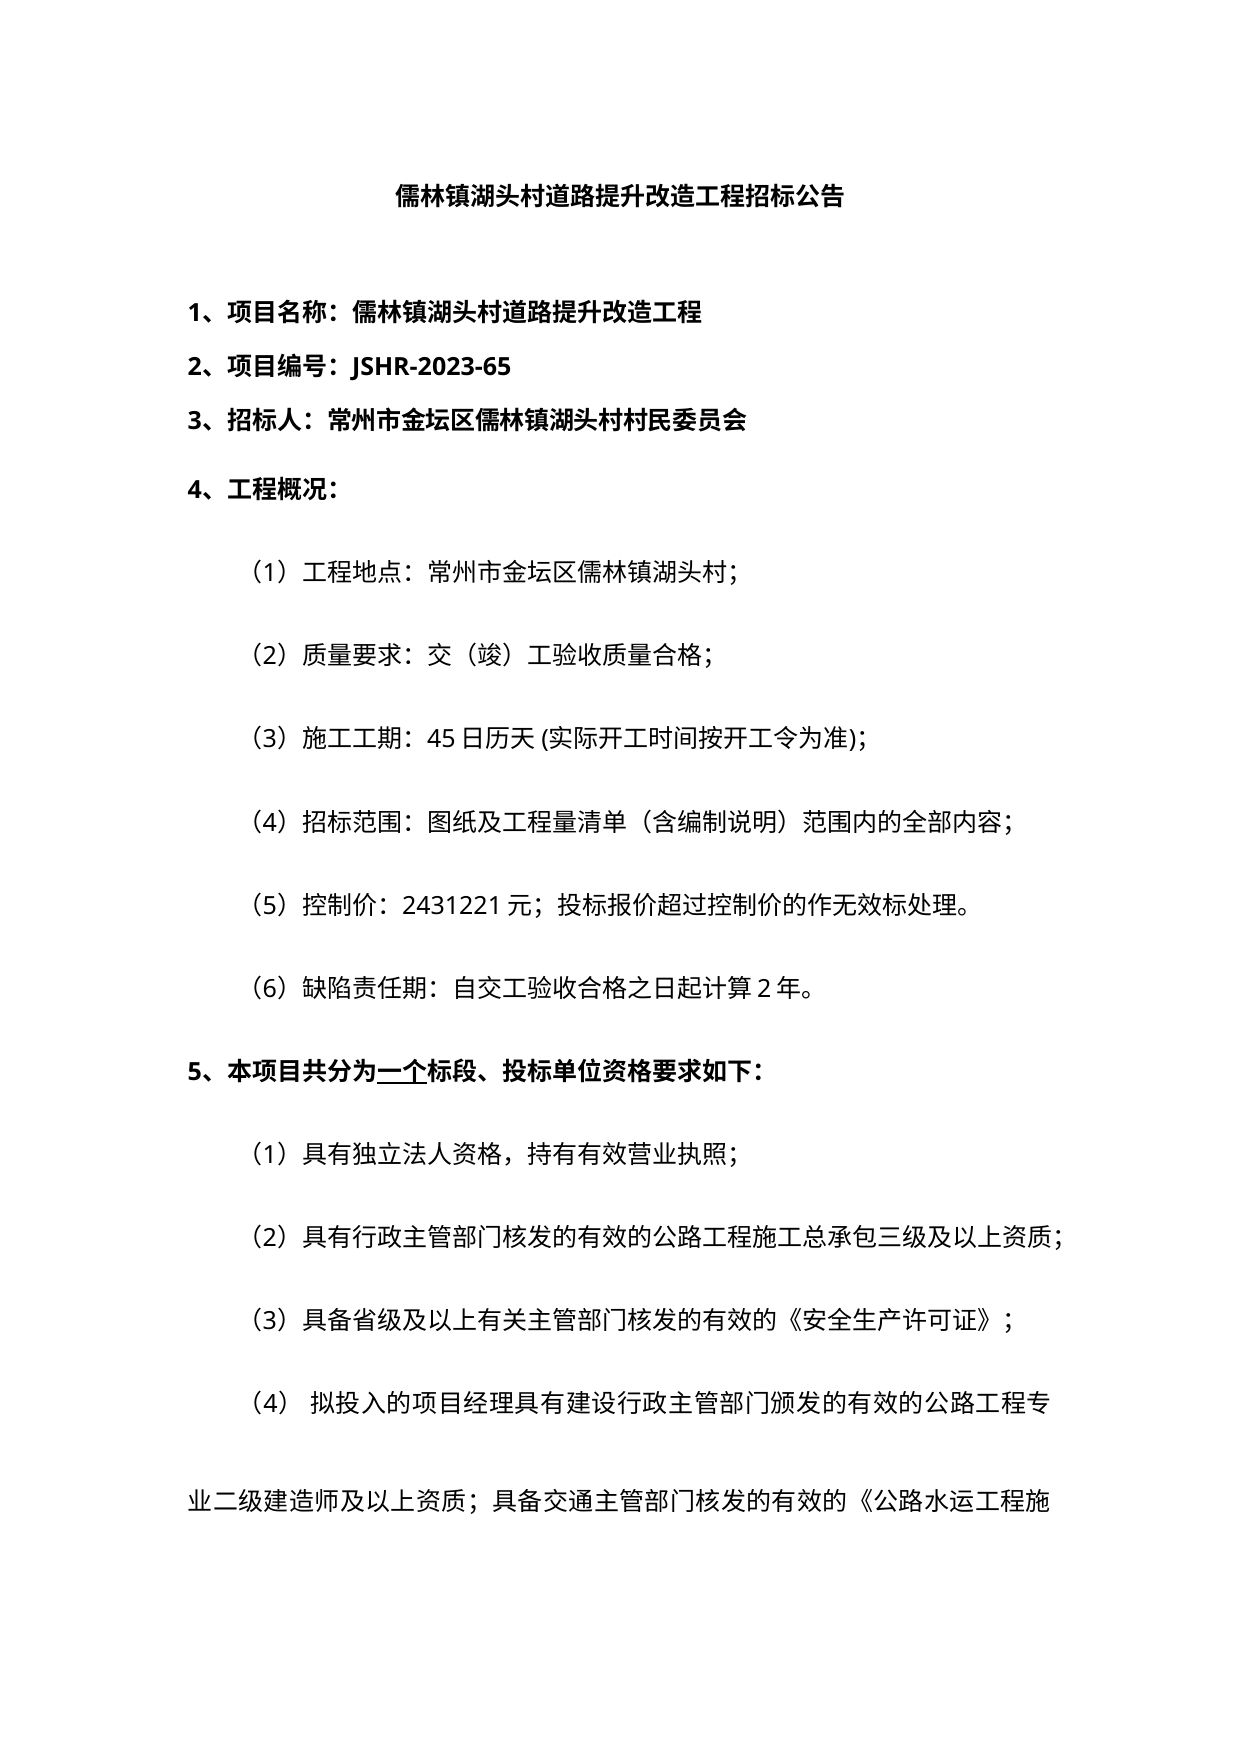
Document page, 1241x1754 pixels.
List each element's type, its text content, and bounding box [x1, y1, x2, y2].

text 2、项目编号：JSHR-2023-65 [187, 346, 1053, 383]
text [187, 1369, 1053, 1532]
text 1、项目名称：儒林镇湖头村道路提升改造工程 [187, 292, 1053, 328]
text （2）质量要求：交（竣）工验收质量合格； [187, 621, 1053, 686]
text （1）具有独立法人资格，持有有效营业执照； [187, 1120, 1053, 1185]
text （5）控制价：2431221元；投标报价超过控制价的作无效标处理。 [187, 871, 1053, 936]
text 3、招标人：常州市金坛区儒林镇湖头村村民委员会 [187, 401, 1053, 437]
text （6）缺陷责任期：自交工验收合格之日起计算2年。 [187, 954, 1053, 1019]
text （1）工程地点：常州市金坛区儒林镇湖头村； [187, 538, 1053, 603]
text （4）招标范围：图纸及工程量清单（含编制说明）范围内的全部内容； [187, 788, 1053, 853]
text 5、本项目共分为一个标段、投标单位资格要求如下： [187, 1037, 1053, 1102]
text 4、工程概况： [187, 455, 1053, 520]
text （2）具有行政主管部门核发的有效的公路工程施工总承包三级及以上资质； [187, 1203, 1053, 1268]
text （3）具备省级及以上有关主管部门核发的有效的《安全生产许可证》； [187, 1286, 1053, 1351]
text （3）施工工期：45日历天 (实际开工时间按开工令为准)； [187, 704, 1053, 769]
subtitle 儒林镇湖头村道路提升改造工程招标公告 [187, 162, 1053, 227]
